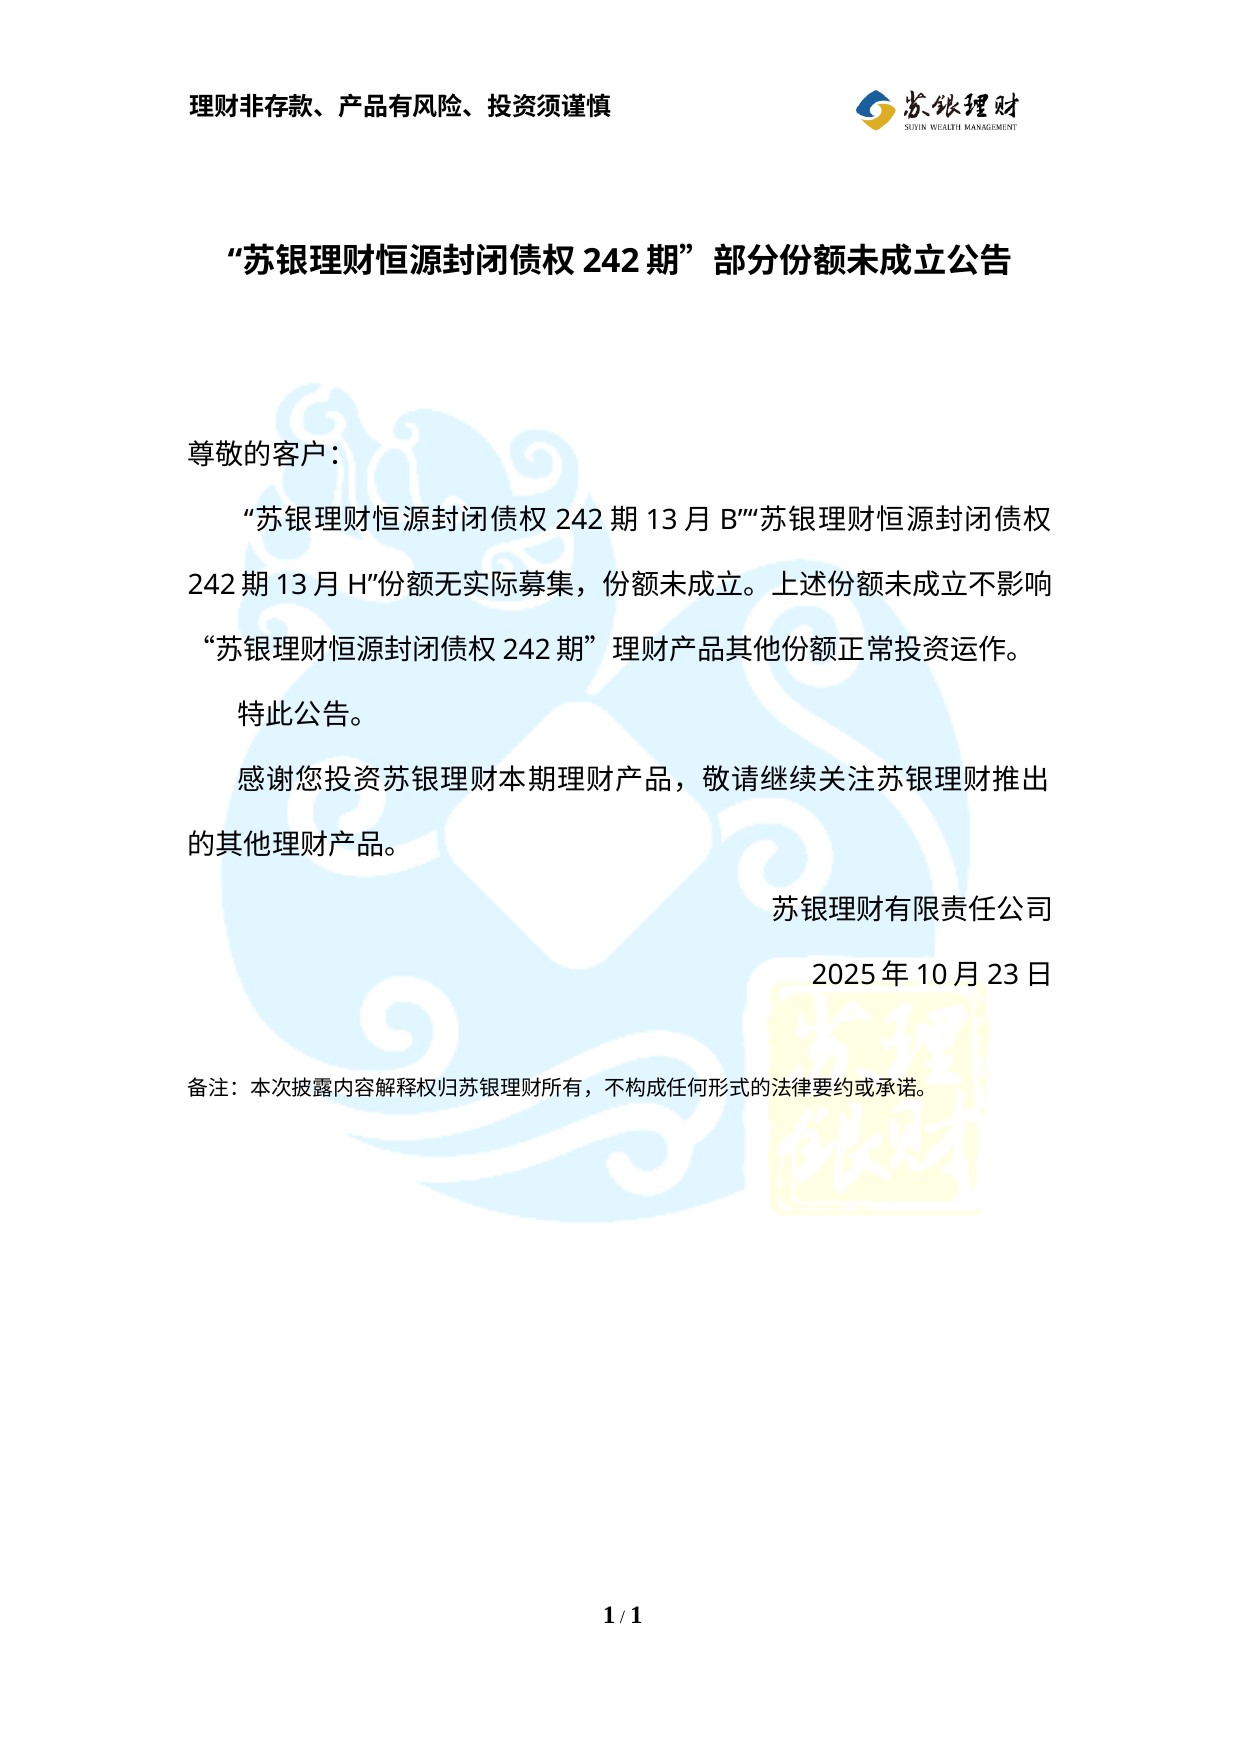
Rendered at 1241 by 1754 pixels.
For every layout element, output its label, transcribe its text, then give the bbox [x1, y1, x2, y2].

text “苏银理财恒源封闭债权242期13月B”“苏银理财恒源封闭债权242期13月H”份额无实际募集，份额未成立。上述份额未成立不影响“苏银理财恒源封闭债权242期”理财产品其他份额正常投资运作。 [187, 485, 1053, 680]
text 尊敬的客户： [187, 420, 1053, 485]
text 感谢您投资苏银理财本期理财产品，敬请继续关注苏银理财推出的其他理财产品。 [187, 745, 1053, 875]
text “苏银理财恒源封闭债权242期”部分份额未成立公告 [187, 225, 1053, 290]
text 特此公告。 [187, 680, 1053, 745]
text 苏银理财有限责任公司 2025年10月23日 [187, 875, 1053, 1005]
text 备注：本次披露内容解释权归苏银理财所有，不构成任何形式的法律要约或承诺。 [187, 1070, 1053, 1103]
picture [831, 73, 1049, 143]
